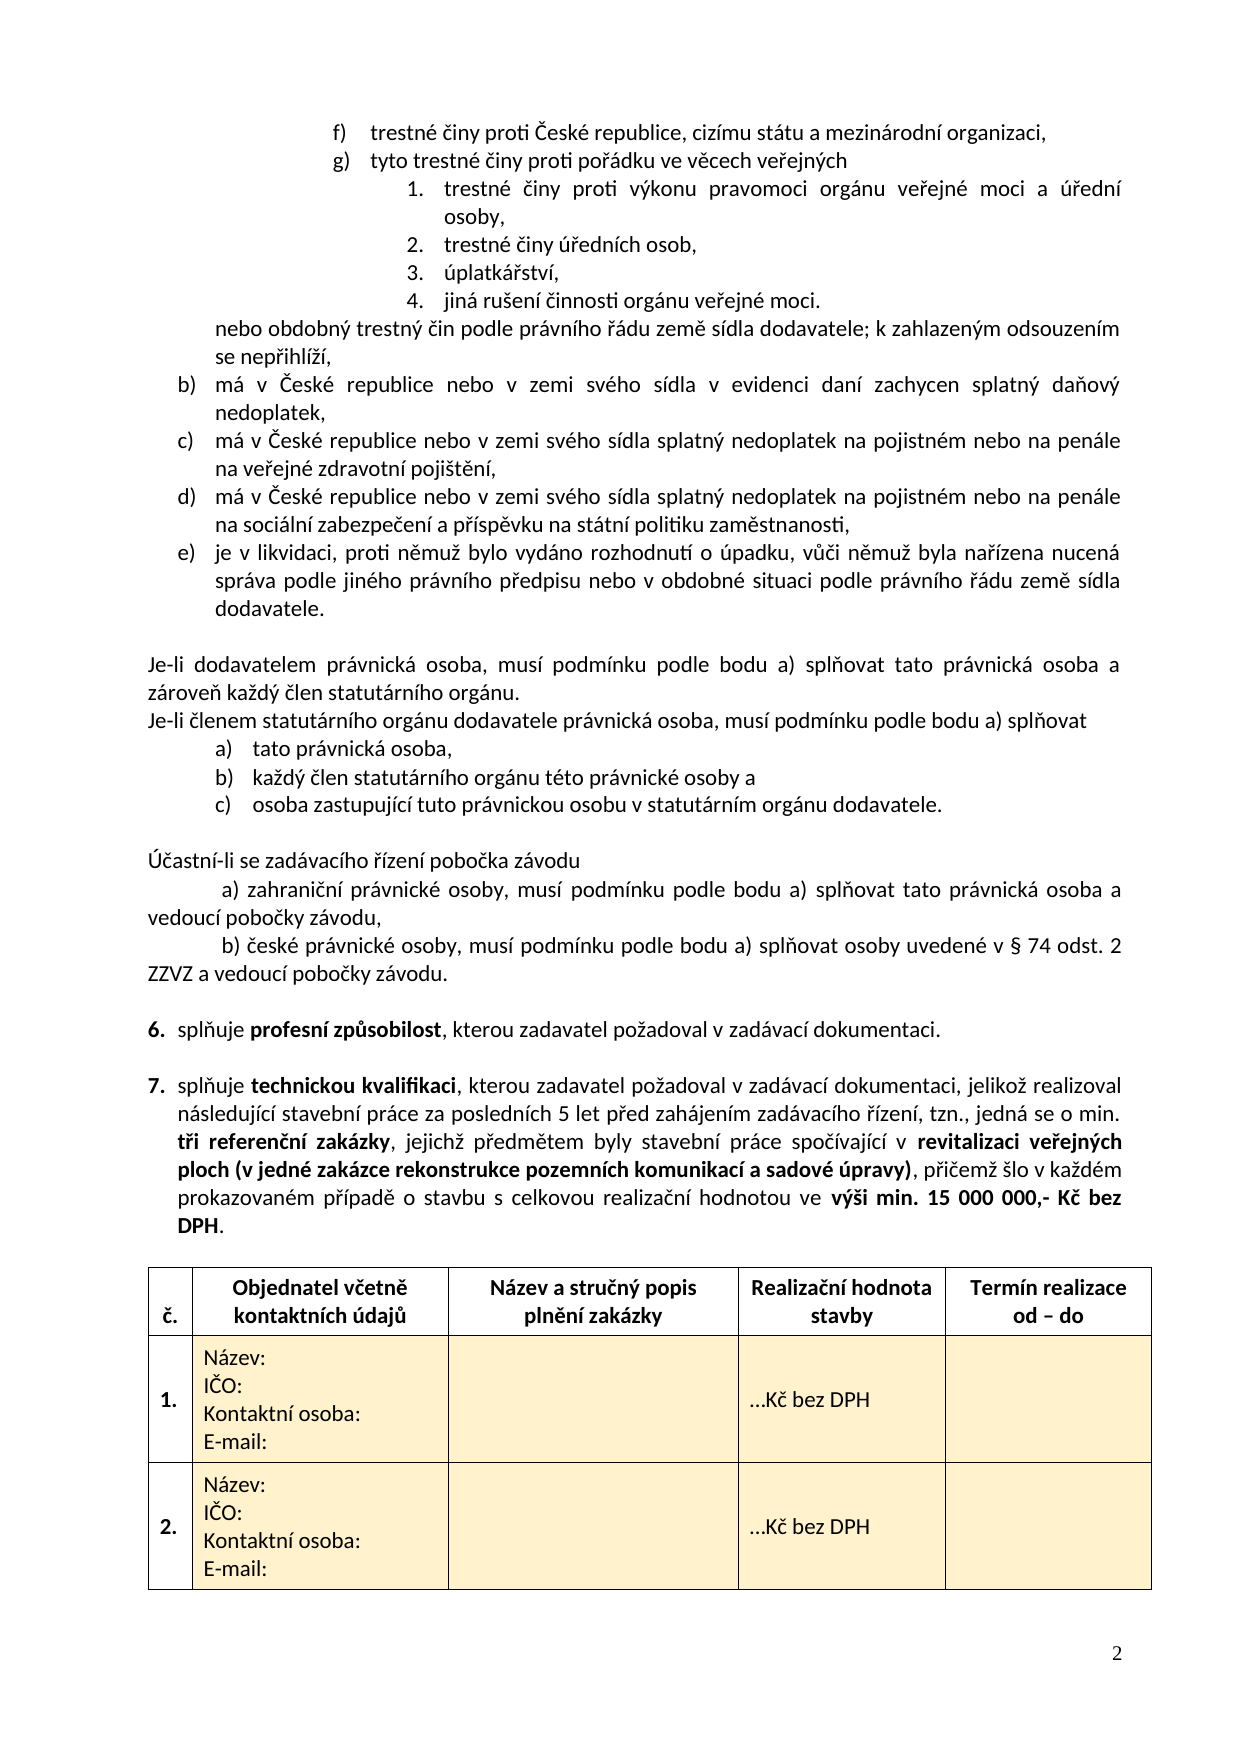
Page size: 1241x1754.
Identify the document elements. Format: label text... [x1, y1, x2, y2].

table_cell [449, 1463, 738, 1589]
list je v likvidaci, proti němuž bylo vydáno rozhodnutí o úpadku, vůči němuž byla nařízena nucená správa podle jiného právního předpisu nebo v obdobné situaci podle právního řádu země sídla dodavatele. [177, 538, 1122, 622]
table_header č. [149, 1268, 192, 1335]
table_cell Název: IČO: Kontaktní osoba: E-mail: [193, 1336, 448, 1462]
table_cell …Kč bez DPH [739, 1463, 945, 1589]
list splňuje profesní způsobilost, kterou zadavatel požadoval v zadávací dokumentaci. [148, 1015, 1122, 1043]
table_header Objednatel včetně kontaktních údajů [193, 1268, 448, 1335]
list každý člen statutárního orgánu této právnické osoby a [215, 763, 1122, 791]
list má v České republice nebo v zemi svého sídla v evidenci daní zachycen splatný daňový nedoplatek, [177, 370, 1122, 426]
text Je-li členem statutárního orgánu dodavatele právnická osoba, musí podmínku podle bodu a) splňovat [148, 707, 1122, 734]
text Je-li dodavatelem právnická osoba, musí podmínku podle bodu a) splňovat tato právnická osoba a zároveň každý člen statutárního orgánu. [148, 651, 1122, 707]
list úplatkářství, [406, 258, 1122, 286]
list trestné činy proti České republice, cizímu státu a mezinárodní organizaci, [333, 118, 1122, 146]
text b) české právnické osoby, musí podmínku podle bodu a) splňovat osoby uvedené v § 74 odst. 2 ZZVZ a vedoucí pobočky závodu. [148, 931, 1122, 987]
table_cell …Kč bez DPH [739, 1336, 945, 1462]
list má v České republice nebo v zemi svého sídla splatný nedoplatek na pojistném nebo na penále na veřejné zdravotní pojištění, [177, 426, 1122, 482]
list tyto trestné činy proti pořádku ve věcech veřejných [333, 146, 1122, 174]
list trestné činy proti výkonu pravomoci orgánu veřejné moci a úřední osoby, [406, 174, 1122, 230]
list nebo obdobný trestný čin podle právního řádu země sídla dodavatele; k zahlazeným odsouzením se nepřihlíží, [215, 314, 1122, 370]
table_cell 2. [149, 1463, 192, 1589]
list splňuje technickou kvalifikaci, kterou zadavatel požadoval v zadávací dokumentaci, jelikož realizoval následující stavební práce za posledních 5 let před zahájením zadávacího řízení, tzn., jedná se o min. tři referenční zakázky, jejichž předmětem byly stavební práce spočívající v revitalizaci veřejných ploch (v jedné zakázce rekonstrukce pozemních komunikací a sadové úpravy), přičemž šlo v každém prokazovaném případě o stavbu s celkovou realizační hodnotou ve výši min. 15 000 000,- Kč bez DPH. [148, 1071, 1122, 1239]
list trestné činy úředních osob, [406, 230, 1122, 258]
text Účastní-li se zadávacího řízení pobočka závodu [148, 847, 1122, 875]
table_header Název a stručný popis plnění zakázky [449, 1268, 738, 1335]
text a) zahraniční právnické osoby, musí podmínku podle bodu a) splňovat tato právnická osoba a vedoucí pobočky závodu, [148, 875, 1122, 931]
list tato právnická osoba, [215, 734, 1122, 763]
table_header Termín realizace od – do [946, 1268, 1151, 1335]
table_header Realizační hodnota stavby [739, 1268, 945, 1335]
table_cell [946, 1463, 1151, 1589]
list má v České republice nebo v zemi svého sídla splatný nedoplatek na pojistném nebo na penále na sociální zabezpečení a příspěvku na státní politiku zaměstnanosti, [177, 482, 1122, 538]
table_cell [946, 1336, 1151, 1462]
table_cell [449, 1336, 738, 1462]
list jiná rušení činnosti orgánu veřejné moci. [406, 286, 1122, 314]
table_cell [193, 1463, 448, 1589]
list osoba zastupující tuto právnickou osobu v statutárním orgánu dodavatele. [215, 791, 1122, 819]
table_cell 1. [149, 1336, 192, 1462]
